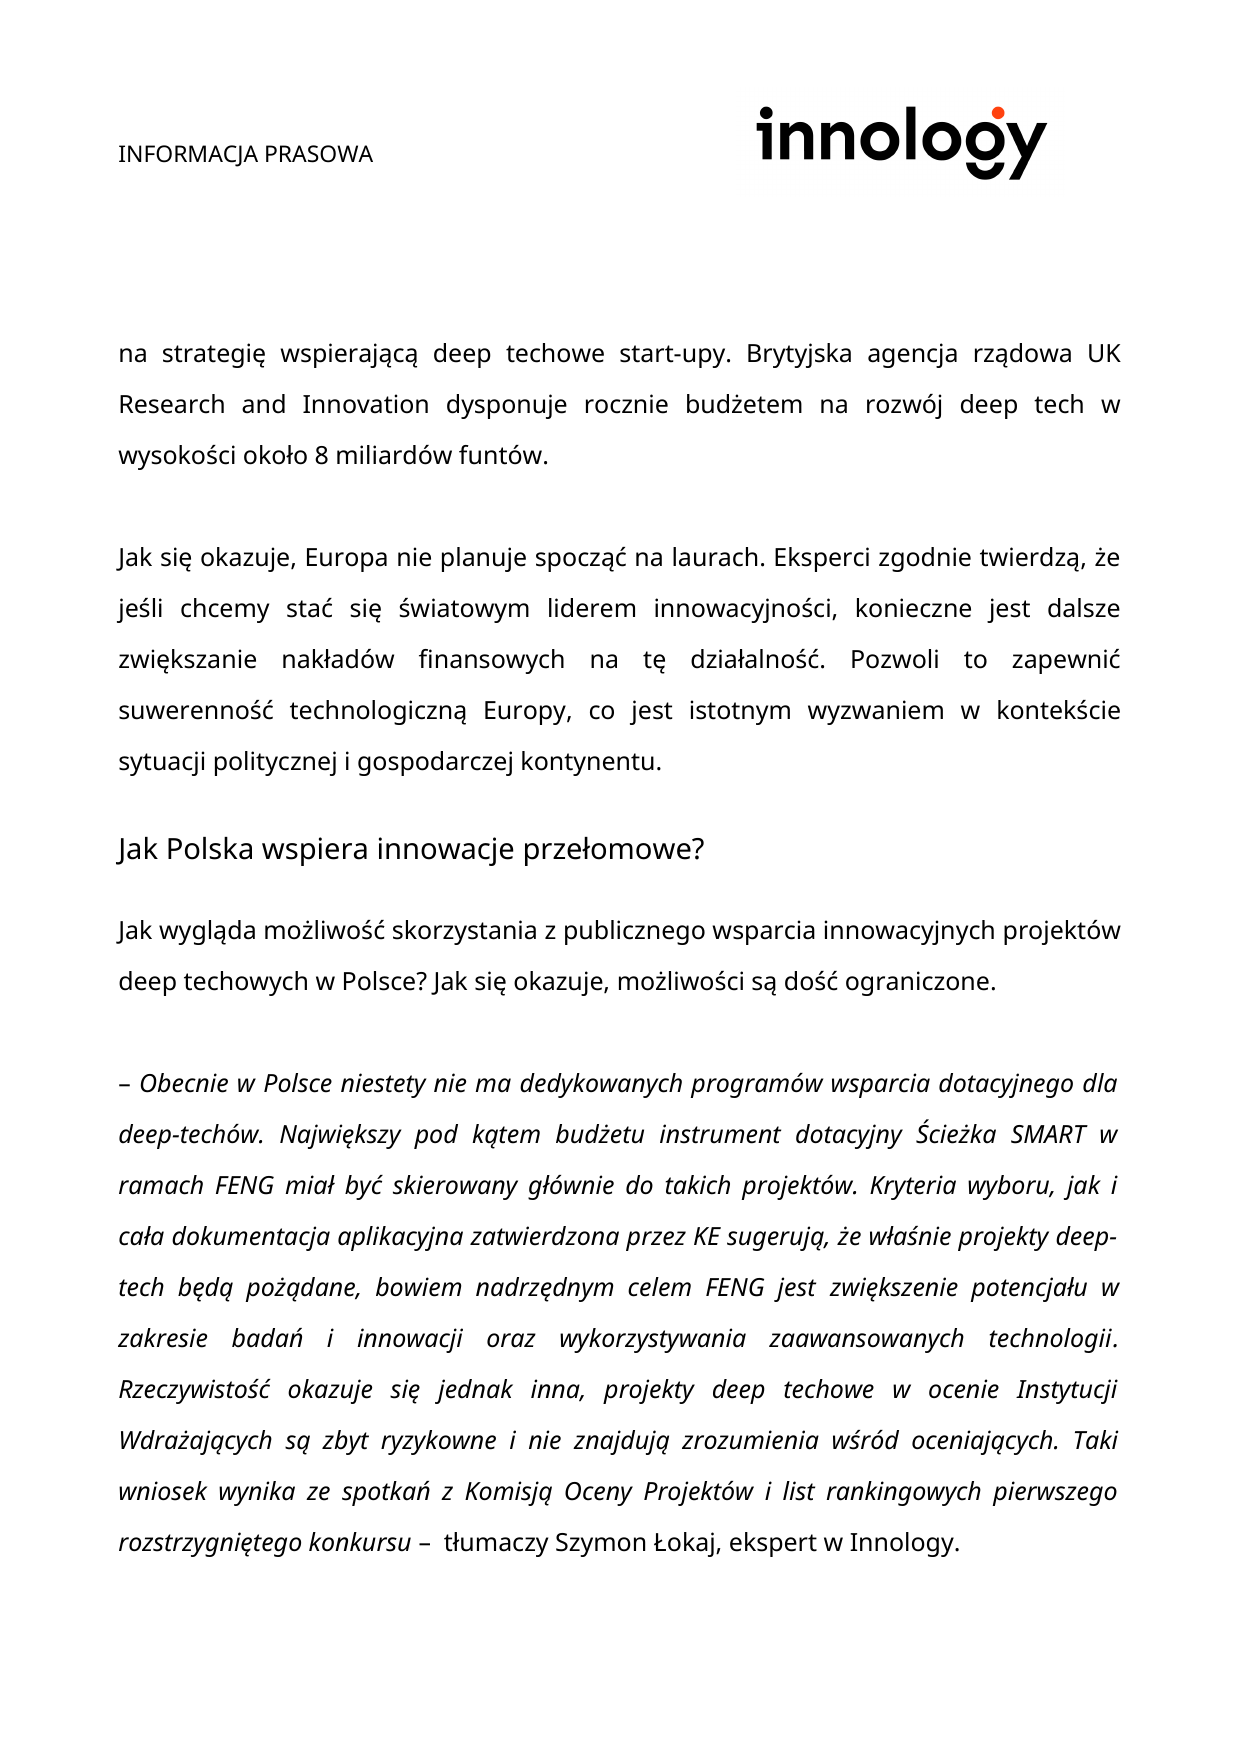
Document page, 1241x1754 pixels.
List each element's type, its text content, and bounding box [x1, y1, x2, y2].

text – Obecnie w Polsce niestety nie ma dedykowanych programów wsparcia dotacyjnego dla deep-techów. Największy pod kątem budżetu instrument dotacyjny Ścieżka SMART w ramach FENG miał być skierowany głównie do takich projektów. Kryteria wyboru, jak i cała dokumentacja aplikacyjna zatwierdzona przez KE sugerują, że właśnie projekty deep-tech będą pożądane, bowiem nadrzędnym celem FENG jest zwiększenie potencjału w zakresie badań i innowacji oraz wykorzystywania zaawansowanych technologii. Rzeczywistość okazuje się jednak inna, projekty deep techowe w ocenie Instytucji Wdrażających są zbyt ryzykowne i nie znajdują zrozumienia wśród oceniających. Taki wniosek wynika ze spotkań z Komisją Oceny Projektów i list rankingowych pierwszego rozstrzygniętego konkursu – tłumaczy Szymon Łokaj, ekspert w Innology. [118, 1066, 1122, 1559]
text Jak się okazuje, Europa nie planuje spocząć na laurach. Eksperci zgodnie twierdzą, że jeśli chcemy stać się światowym liderem innowacyjności, konieczne jest dalsze zwiększanie nakładów finansowych na tę działalność. Pozwoli to zapewnić suwerenność technologiczną Europy, co jest istotnym wyzwaniem w kontekście sytuacji politycznej i gospodarczej kontynentu. [118, 540, 1122, 778]
text Jak wygląda możliwość skorzystania z publicznego wsparcia innowacyjnych projektów deep techowych w Polsce? Jak się okazuje, możliwości są dość ograniczone. [118, 912, 1122, 998]
picture [736, 87, 1065, 197]
subtitle Jak Polska wspiera innowacje przełomowe? [118, 828, 1122, 868]
